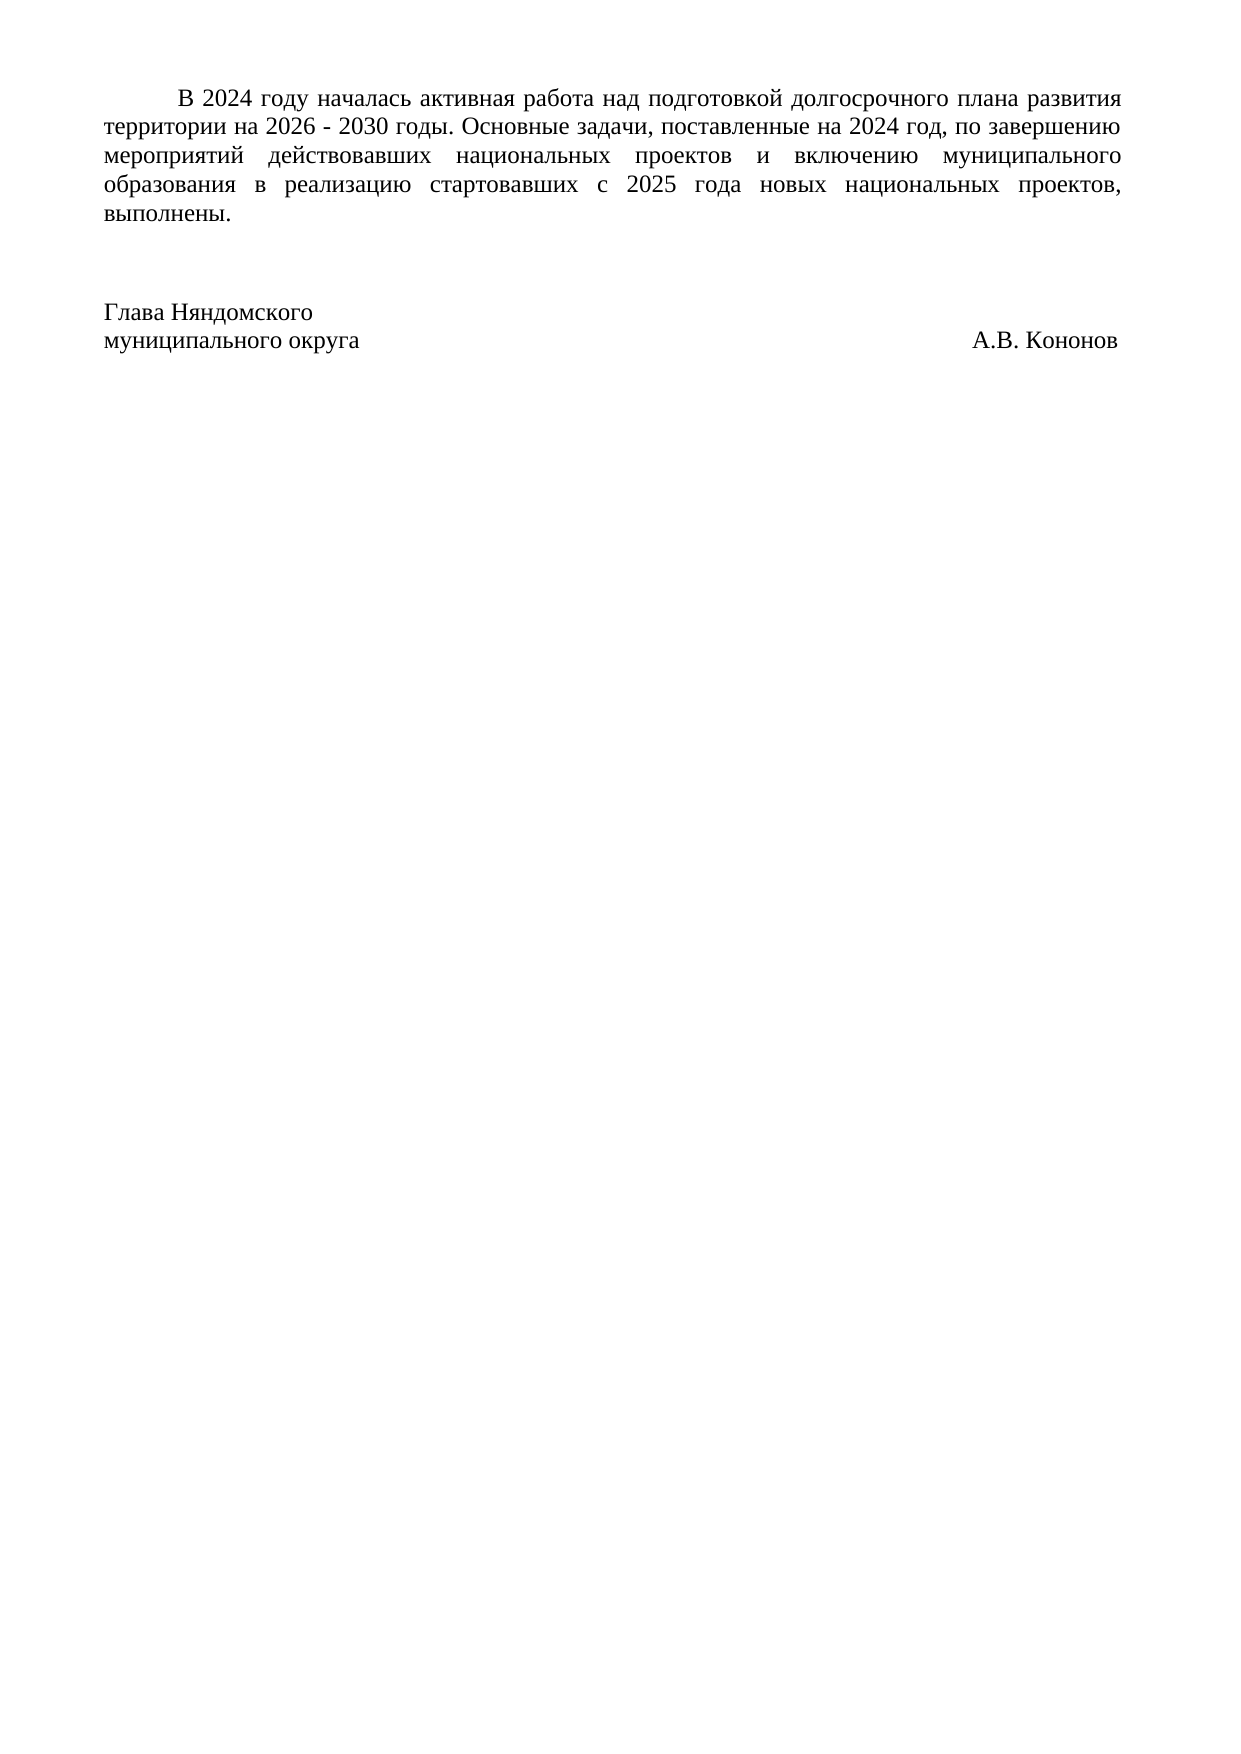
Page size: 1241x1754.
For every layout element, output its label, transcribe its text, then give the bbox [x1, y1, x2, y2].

text В 2024 году началась активная работа над подготовкой долгосрочного плана развития территории на 2026 - 2030 годы. Основные задачи, поставленные на 2024 год, по завершению мероприятий действовавших национальных проектов и включению муниципального образования в реализацию стартовавших с 2025 года новых национальных проектов, выполнены. [103, 83, 1122, 226]
text Глава Няндомского [103, 297, 1122, 326]
text муниципального округа А.В. Кононов [103, 326, 1122, 354]
